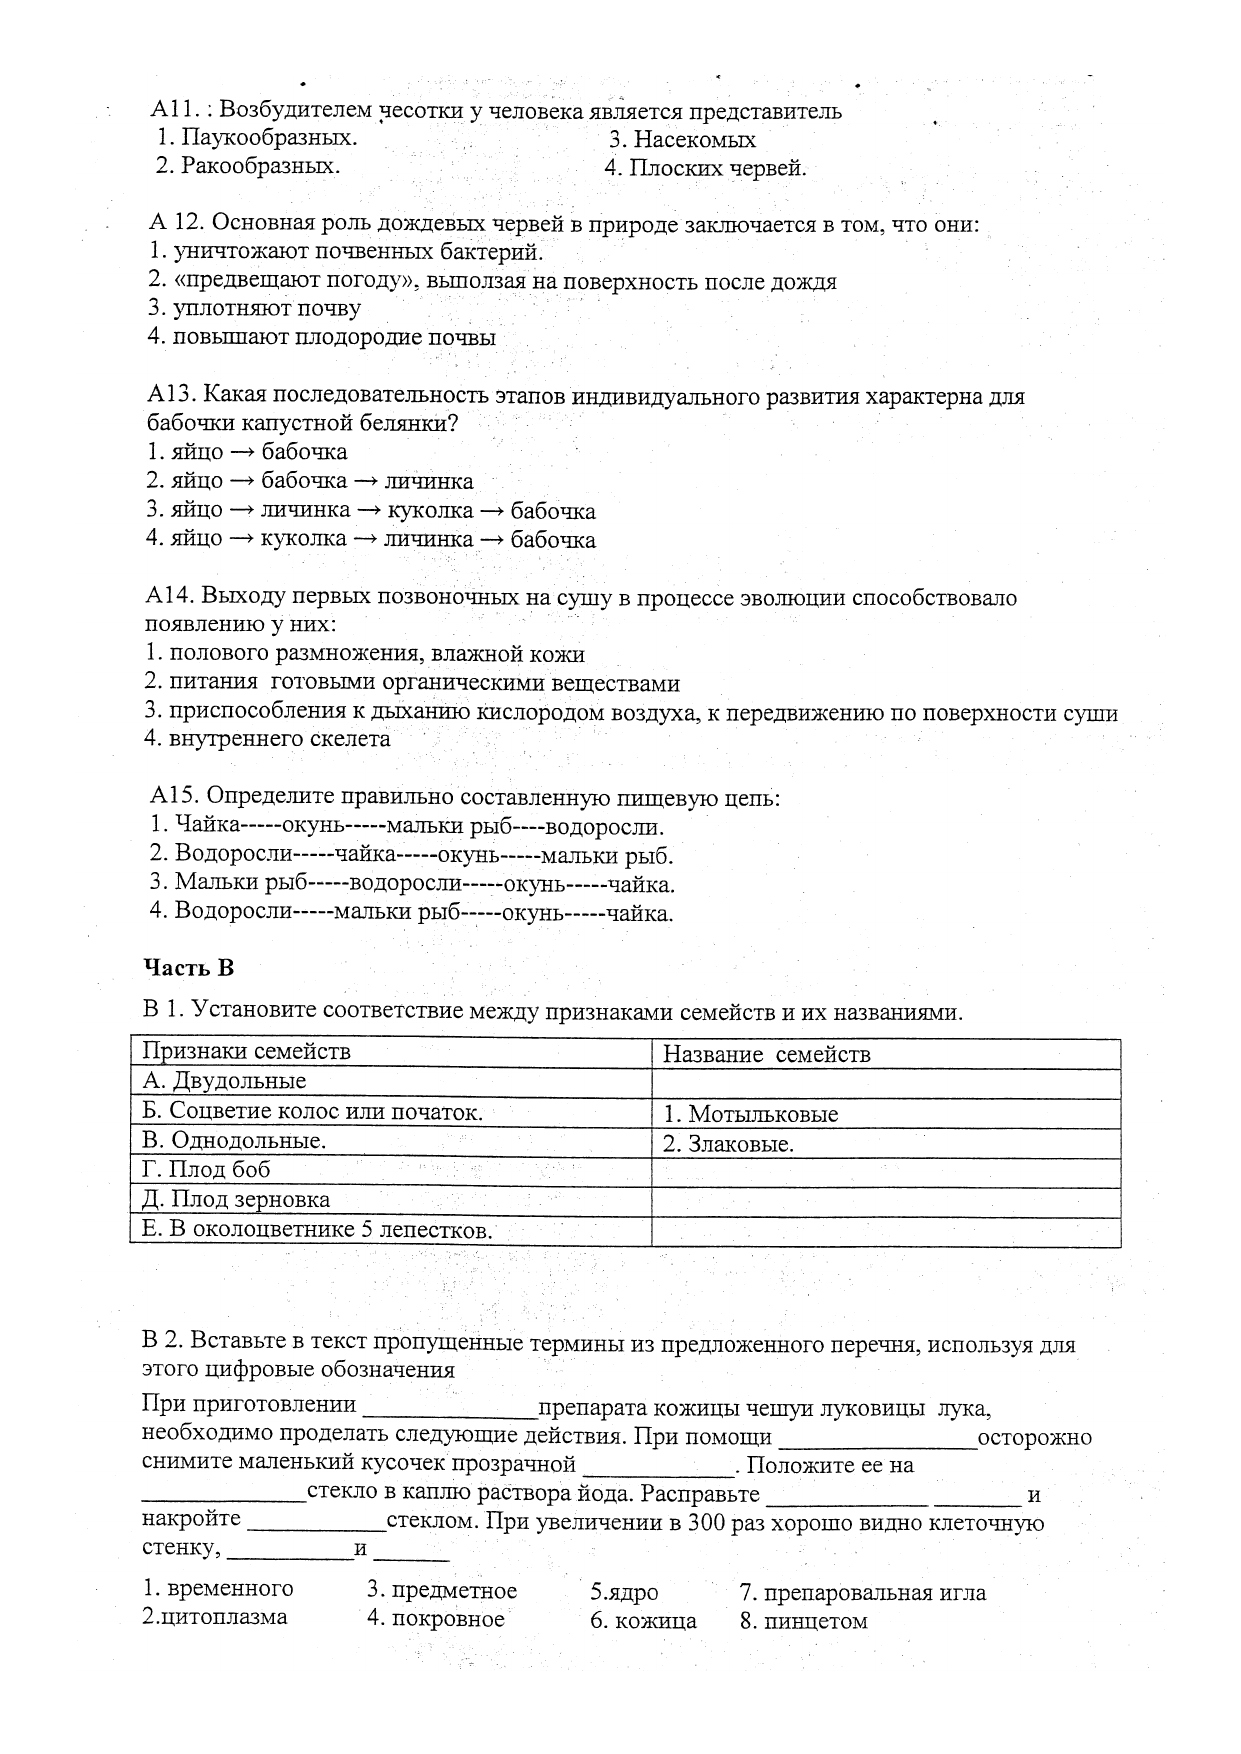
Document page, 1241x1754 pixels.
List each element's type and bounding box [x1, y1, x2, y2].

picture [75, 75, 1166, 1671]
